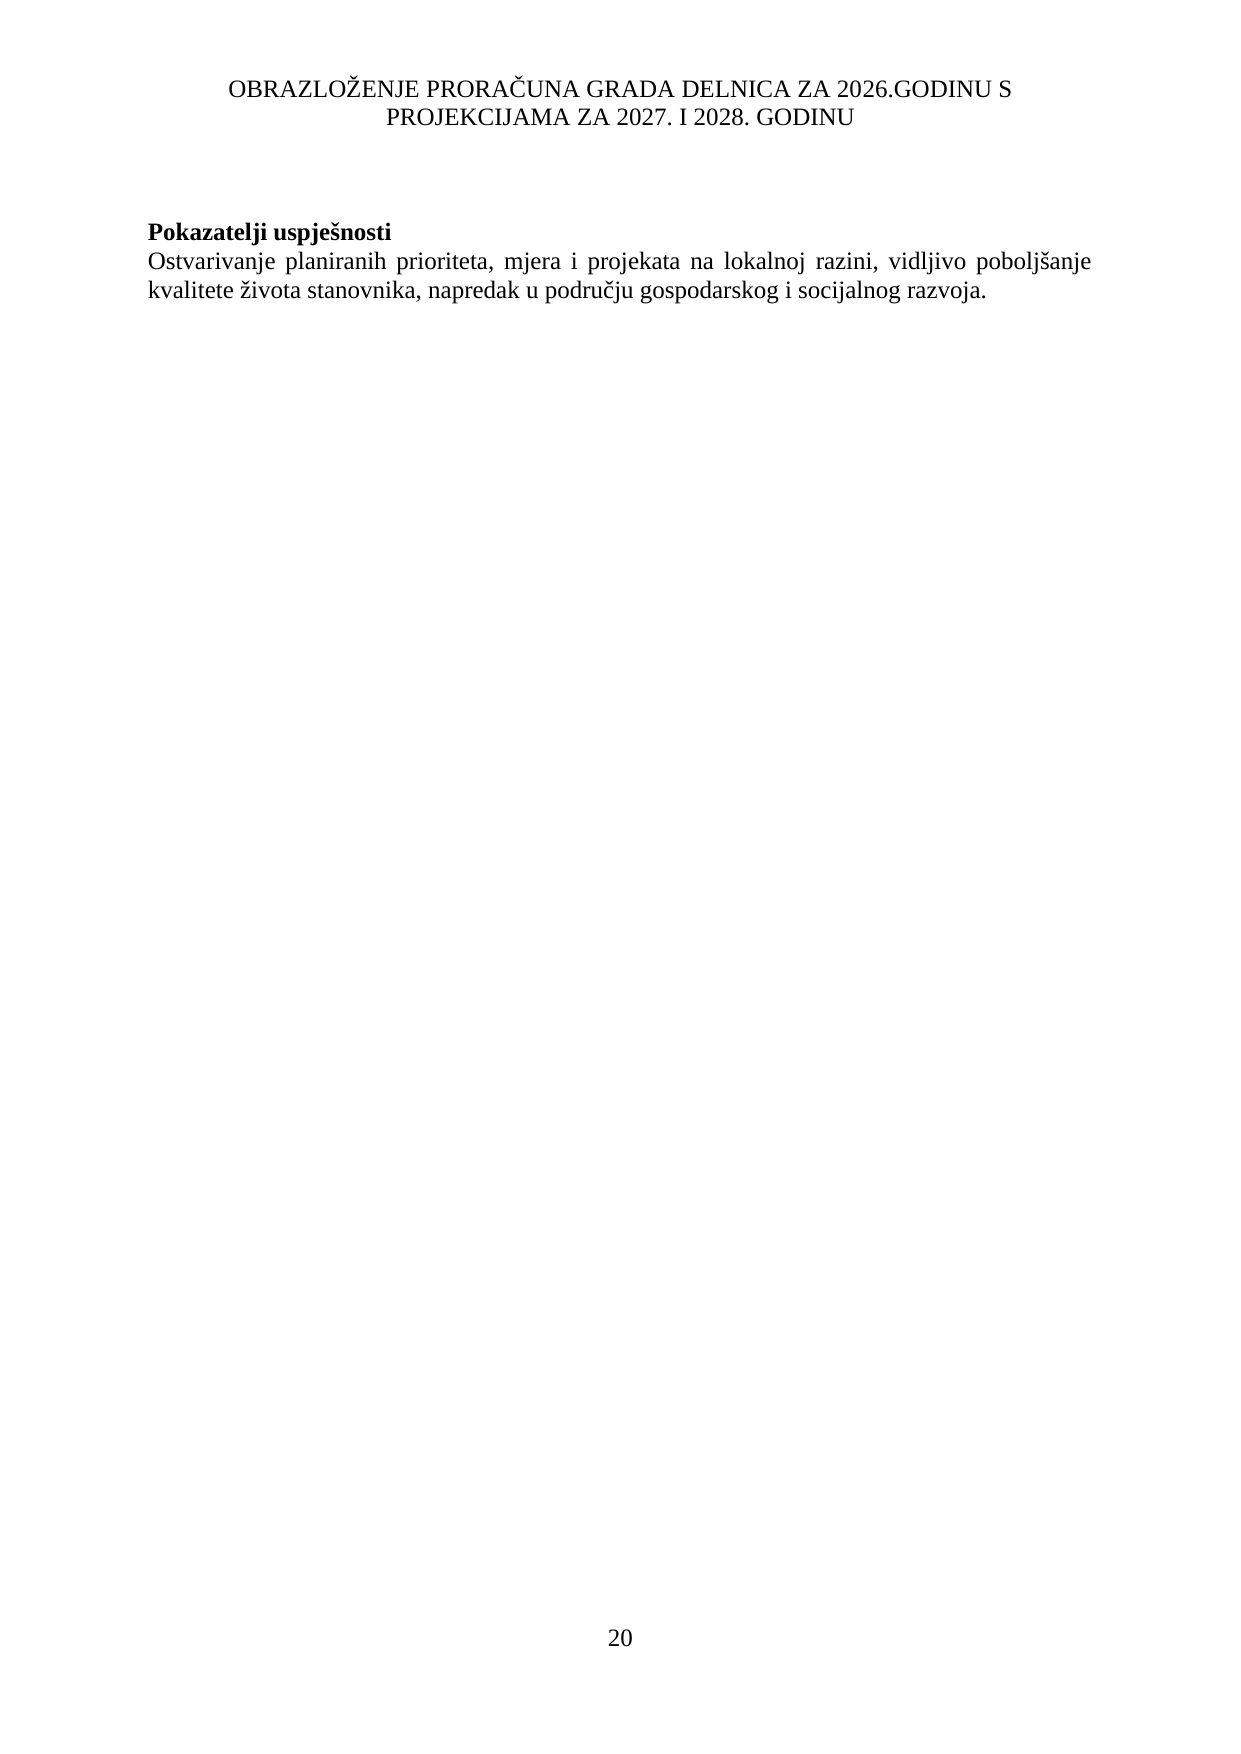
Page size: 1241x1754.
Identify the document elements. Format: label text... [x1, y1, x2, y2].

text Pokazatelji uspješnosti [148, 217, 1093, 246]
text Ostvarivanje planiranih prioriteta, mjera i projekata na lokalnoj razini, vidljivo poboljšanje kvalitete života stanovnika, napredak u području gospodarskog i socijalnog razvoja. [148, 246, 1093, 304]
